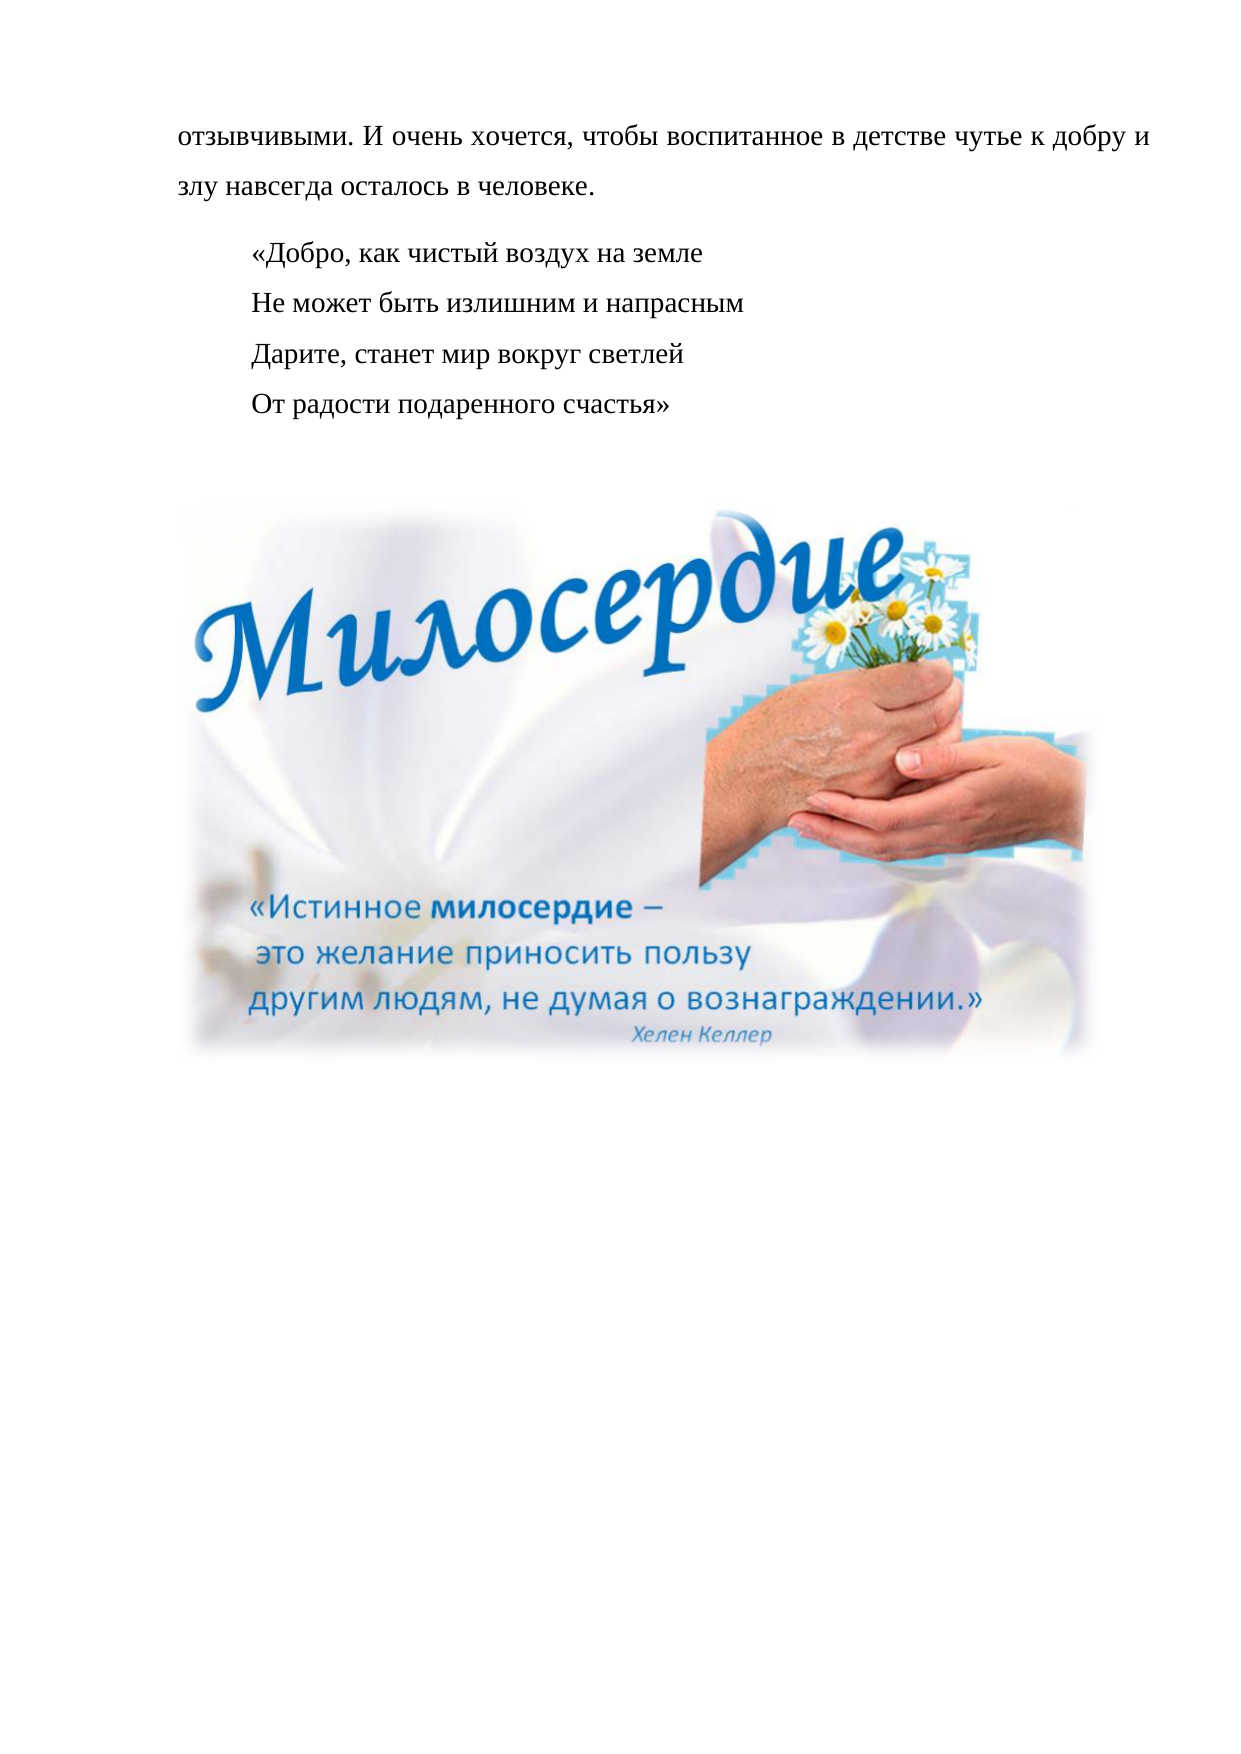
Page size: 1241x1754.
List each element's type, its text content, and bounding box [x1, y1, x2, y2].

text Дарите, станет мир вокруг светлей [177, 336, 1152, 369]
text От радости подаренного счастья» [177, 386, 1152, 419]
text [177, 118, 1152, 202]
picture [207, 533, 1071, 1034]
text Не может быть излишним и напрасным [177, 286, 1152, 319]
text «Добро, как чистый воздух на земле [177, 235, 1152, 269]
